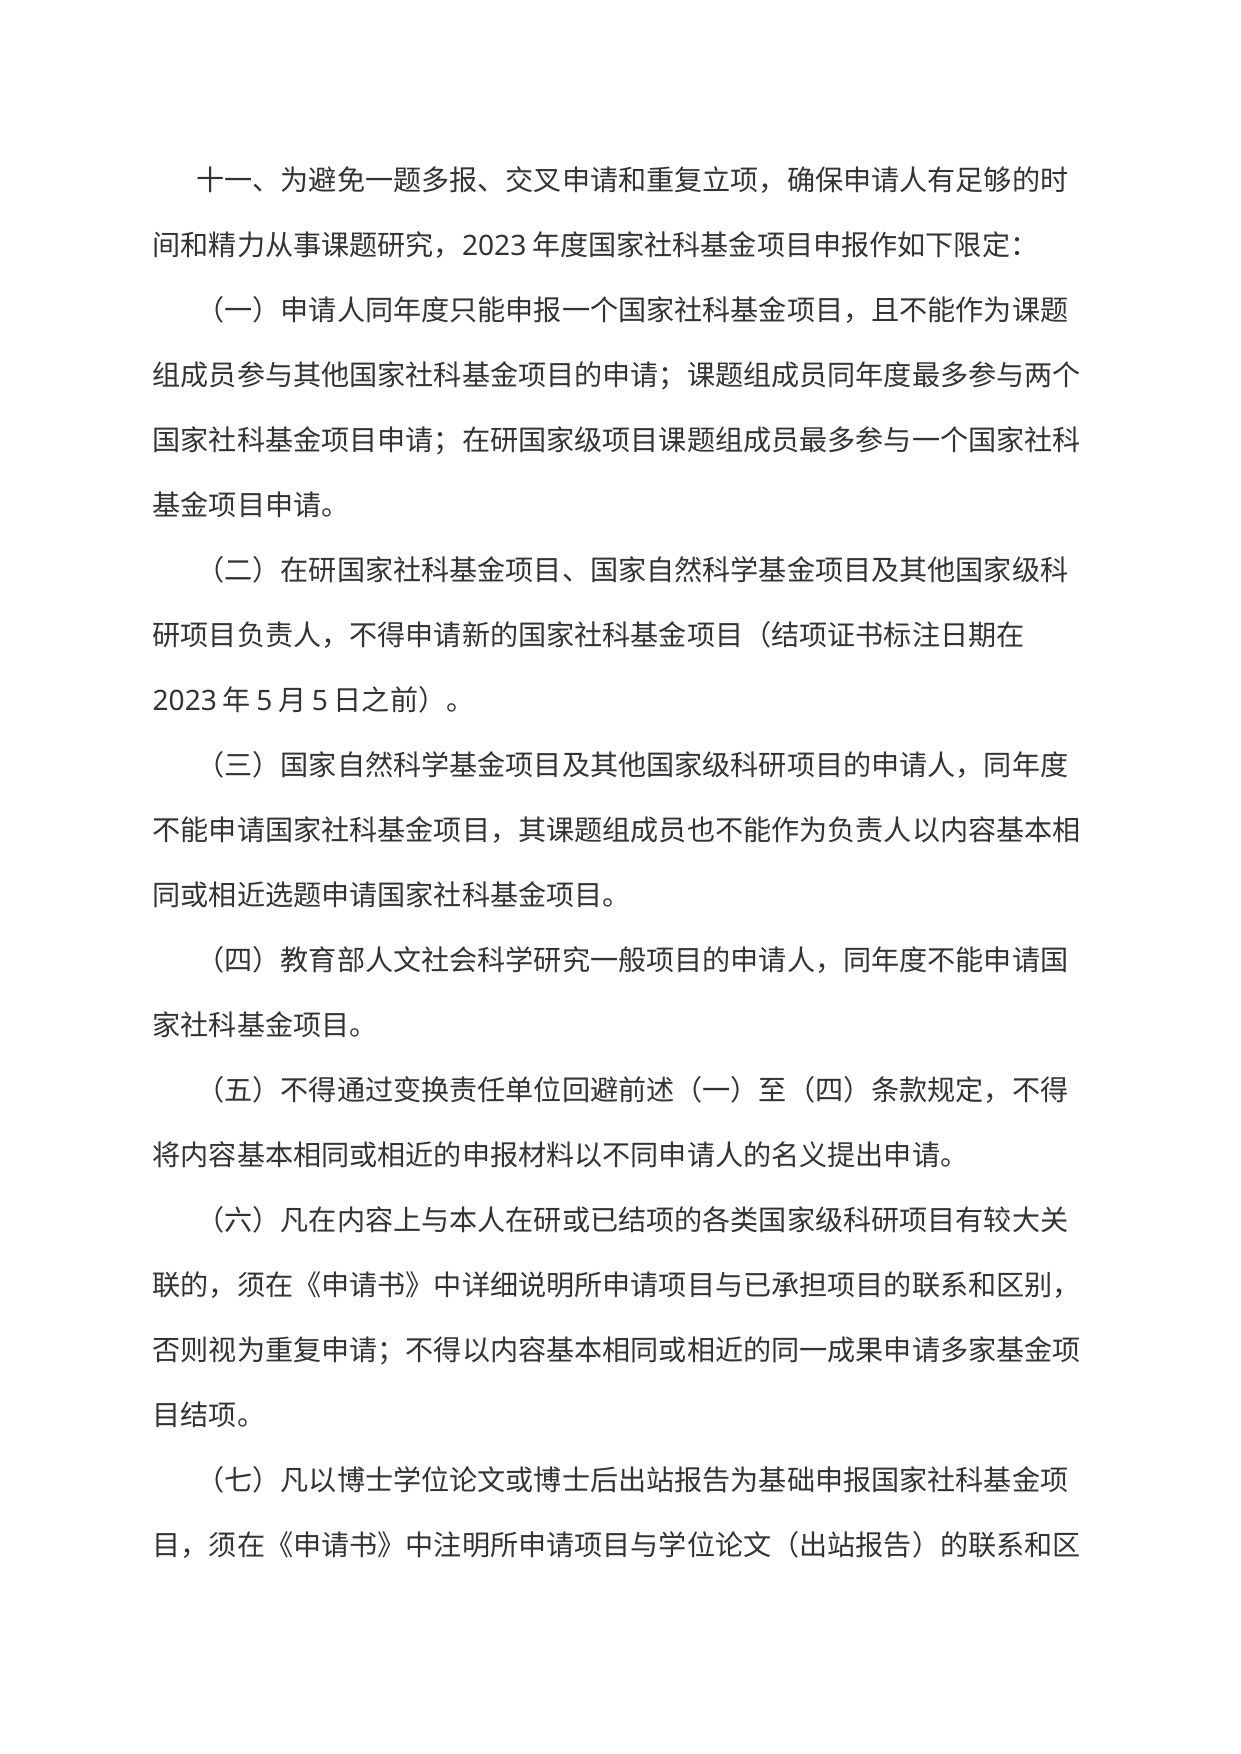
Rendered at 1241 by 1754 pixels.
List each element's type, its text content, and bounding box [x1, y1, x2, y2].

text 十一、为避免一题多报、交叉申请和重复立项，确保申请人有足够的时间和精力从事课题研究，2023年度国家社科基金项目申报作如下限定： [152, 146, 1088, 276]
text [152, 1446, 1088, 1576]
text （一）申请人同年度只能申报一个国家社科基金项目，且不能作为课题组成员参与其他国家社科基金项目的申请；课题组成员同年度最多参与两个国家社科基金项目申请；在研国家级项目课题组成员最多参与一个国家社科基金项目申请。 [152, 276, 1088, 536]
text （六）凡在内容上与本人在研或已结项的各类国家级科研项目有较大关联的，须在《申请书》中详细说明所申请项目与已承担项目的联系和区别，否则视为重复申请；不得以内容基本相同或相近的同一成果申请多家基金项目结项。 [152, 1186, 1088, 1446]
text （二）在研国家社科基金项目、国家自然科学基金项目及其他国家级科研项目负责人，不得申请新的国家社科基金项目（结项证书标注日期在2023年5月5日之前）。 [152, 536, 1088, 731]
text （四）教育部人文社会科学研究一般项目的申请人，同年度不能申请国家社科基金项目。 [152, 926, 1088, 1056]
text （五）不得通过变换责任单位回避前述（一）至（四）条款规定，不得将内容基本相同或相近的申报材料以不同申请人的名义提出申请。 [152, 1056, 1088, 1186]
text （三）国家自然科学基金项目及其他国家级科研项目的申请人，同年度不能申请国家社科基金项目，其课题组成员也不能作为负责人以内容基本相同或相近选题申请国家社科基金项目。 [152, 731, 1088, 926]
